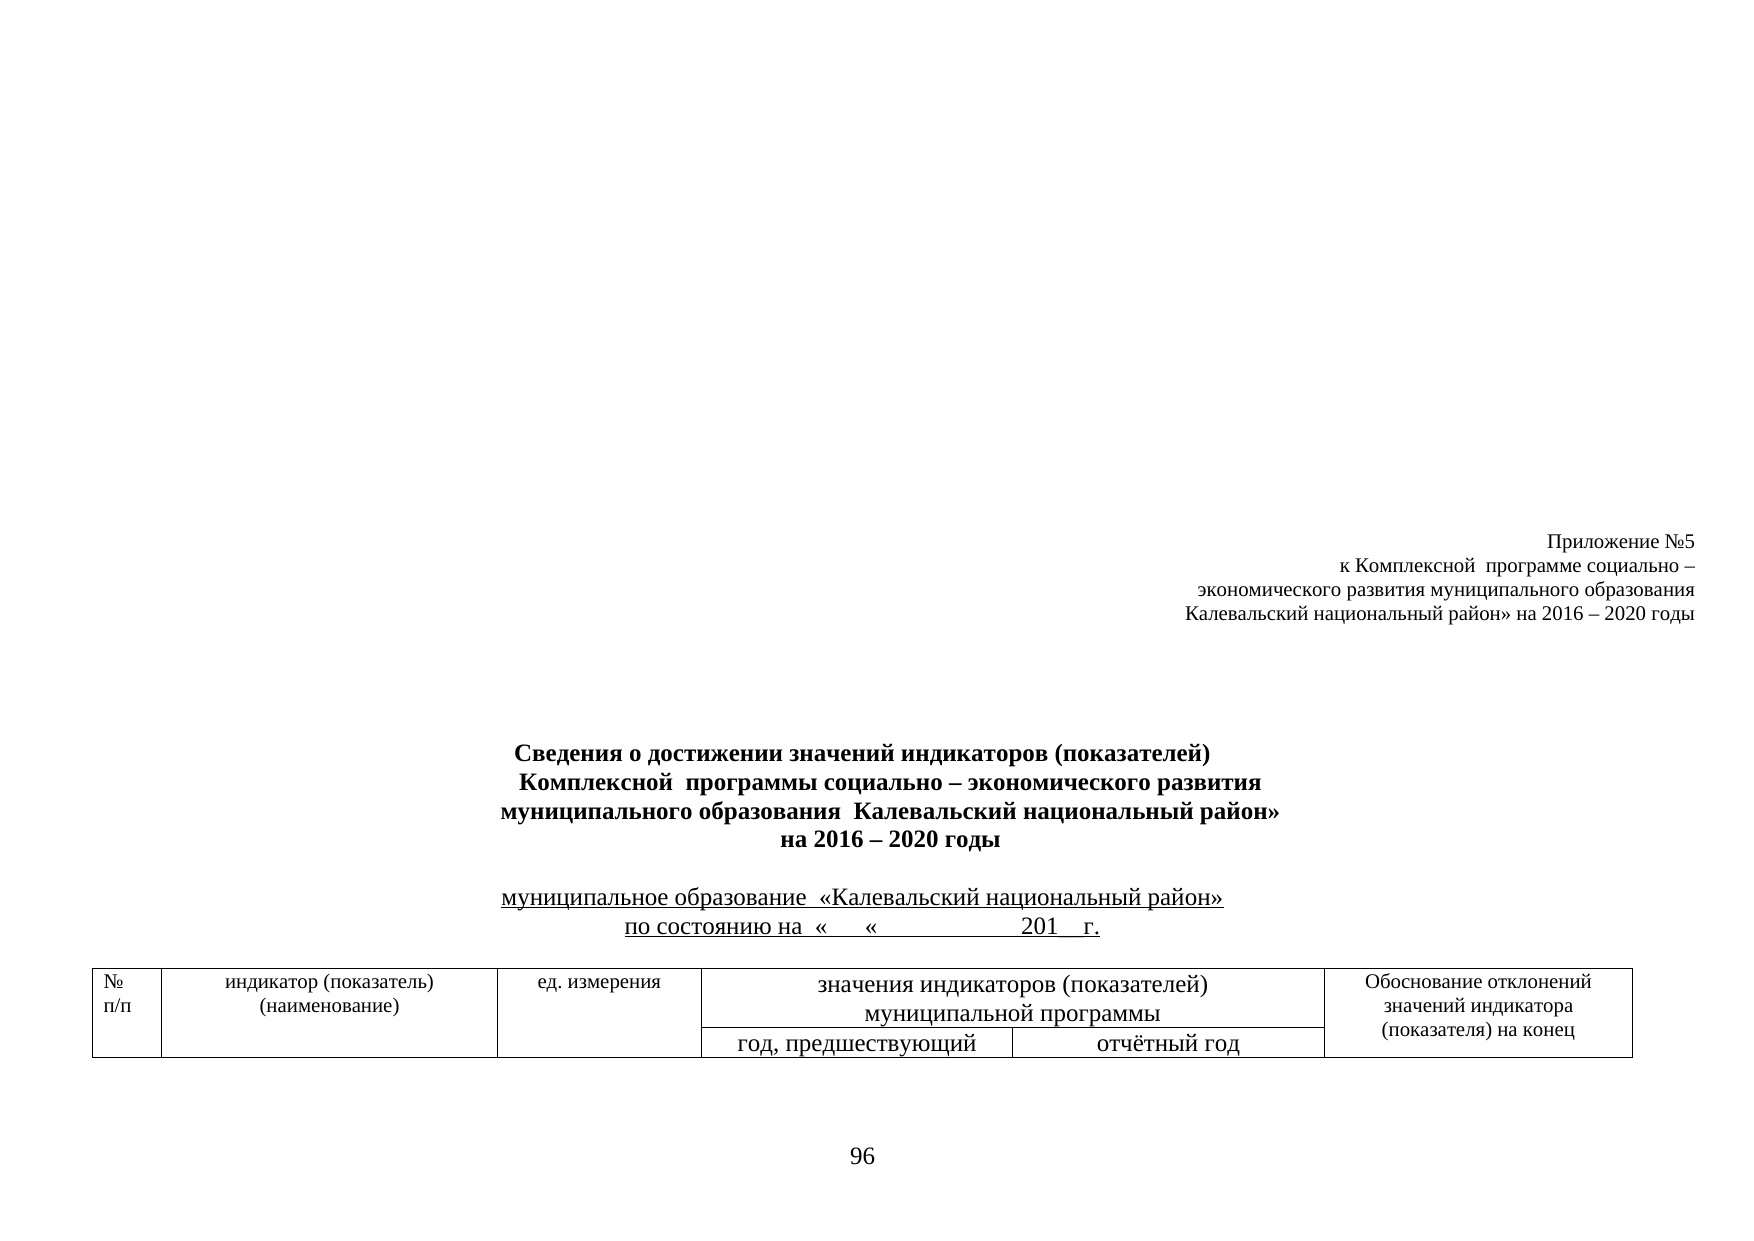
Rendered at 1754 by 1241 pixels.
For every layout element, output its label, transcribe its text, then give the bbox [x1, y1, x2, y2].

text Сведения о достижении значений индикаторов (показателей) [29, 714, 1695, 767]
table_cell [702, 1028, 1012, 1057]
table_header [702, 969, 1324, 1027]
text к Комплексной программе социально – [29, 553, 1695, 577]
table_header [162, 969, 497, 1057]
text Приложение №5 [29, 529, 1695, 553]
text муниципального образования Калевальский национальный район» [29, 796, 1695, 824]
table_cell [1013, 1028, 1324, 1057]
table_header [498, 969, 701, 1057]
text муниципальное образование «Калевальский национальный район» [29, 882, 1695, 911]
text экономического развития муниципального образования [29, 577, 1695, 601]
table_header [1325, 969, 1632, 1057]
text Комплексной программы социально – экономического развития [29, 767, 1695, 796]
text по состоянию на « « 201__г. [29, 911, 1695, 939]
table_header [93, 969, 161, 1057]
text Калевальский национальный район» на 2016 – 2020 годы [29, 601, 1695, 625]
text на 2016 – 2020 годы [29, 824, 1695, 853]
